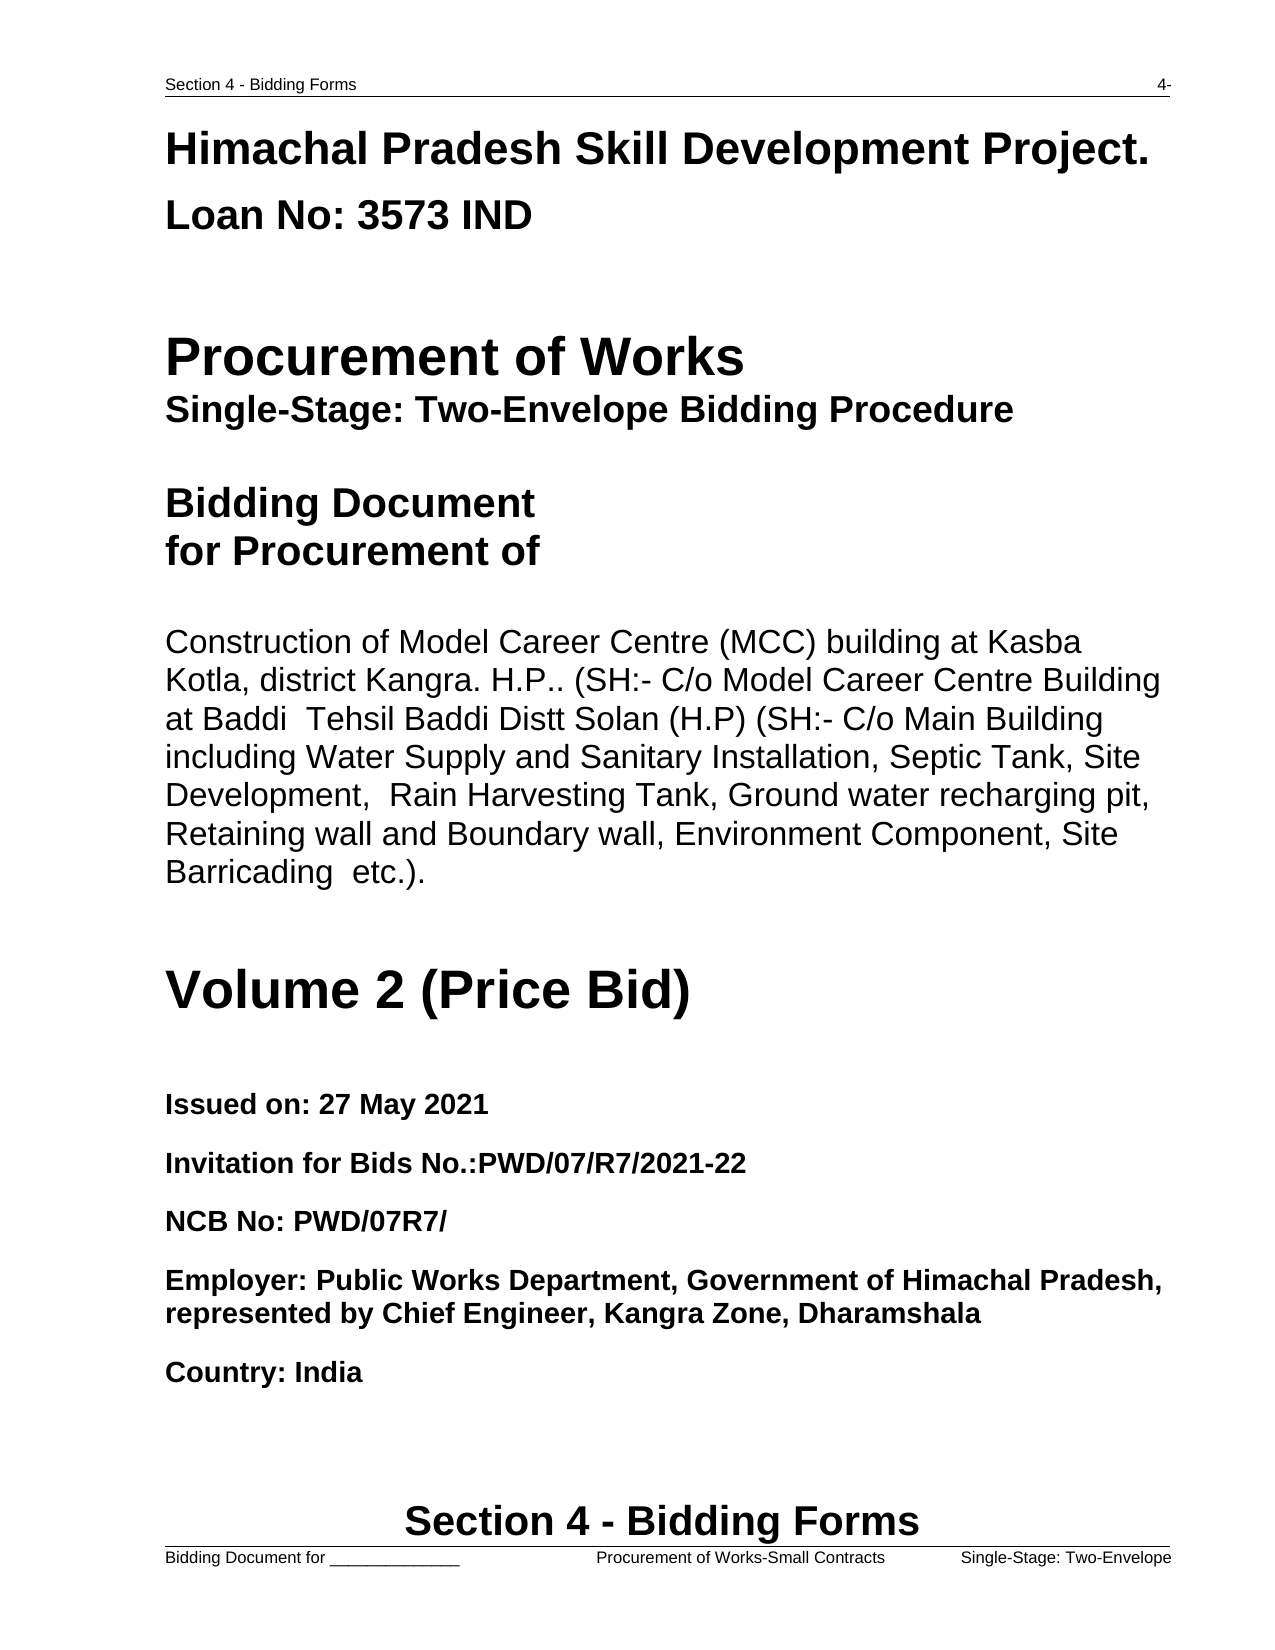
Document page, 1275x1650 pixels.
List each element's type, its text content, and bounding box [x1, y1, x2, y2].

text Volume 2 (Price Bid) [165, 958, 1170, 1020]
text Single-Stage: Two-Envelope Bidding Procedure [165, 387, 1170, 430]
title NCB No: PWD/07R7/ [165, 1204, 1236, 1238]
subtitle Section 4 - Bidding Forms [184, 1496, 1140, 1544]
title Invitation for Bids No.:PWD/07/R7/2021-22 [165, 1146, 1236, 1179]
title Country: India [165, 1355, 1236, 1388]
text Construction of Model Career Centre (MCC) building at Kasba Kotla, district Kangra. H.P.. (SH:- C/o Model Career Centre Building at Baddi Tehsil Baddi Distt Solan (H.P) (SH:- C/o Main Building including Water Supply and Sanitary Installation, Septic Tank, Site Development, Rain Harvesting Tank, Ground water recharging pit, Retaining wall and Boundary wall, Environment Component, Site Barricading etc.). [165, 622, 1170, 891]
text for Procurement of [165, 526, 1170, 574]
text Loan No: 3573 IND [165, 191, 1170, 238]
title Issued on: 27 May 2021 [165, 1087, 1236, 1121]
text Procurement of Works [165, 325, 1170, 387]
text Himachal Pradesh Skill Development Project. [165, 121, 1170, 174]
text Bidding Document [165, 478, 1170, 526]
title Employer: Public Works Department, Government of Himachal Pradesh, represented by Chief Engineer, Kangra Zone, Dharamshala [165, 1263, 1236, 1330]
